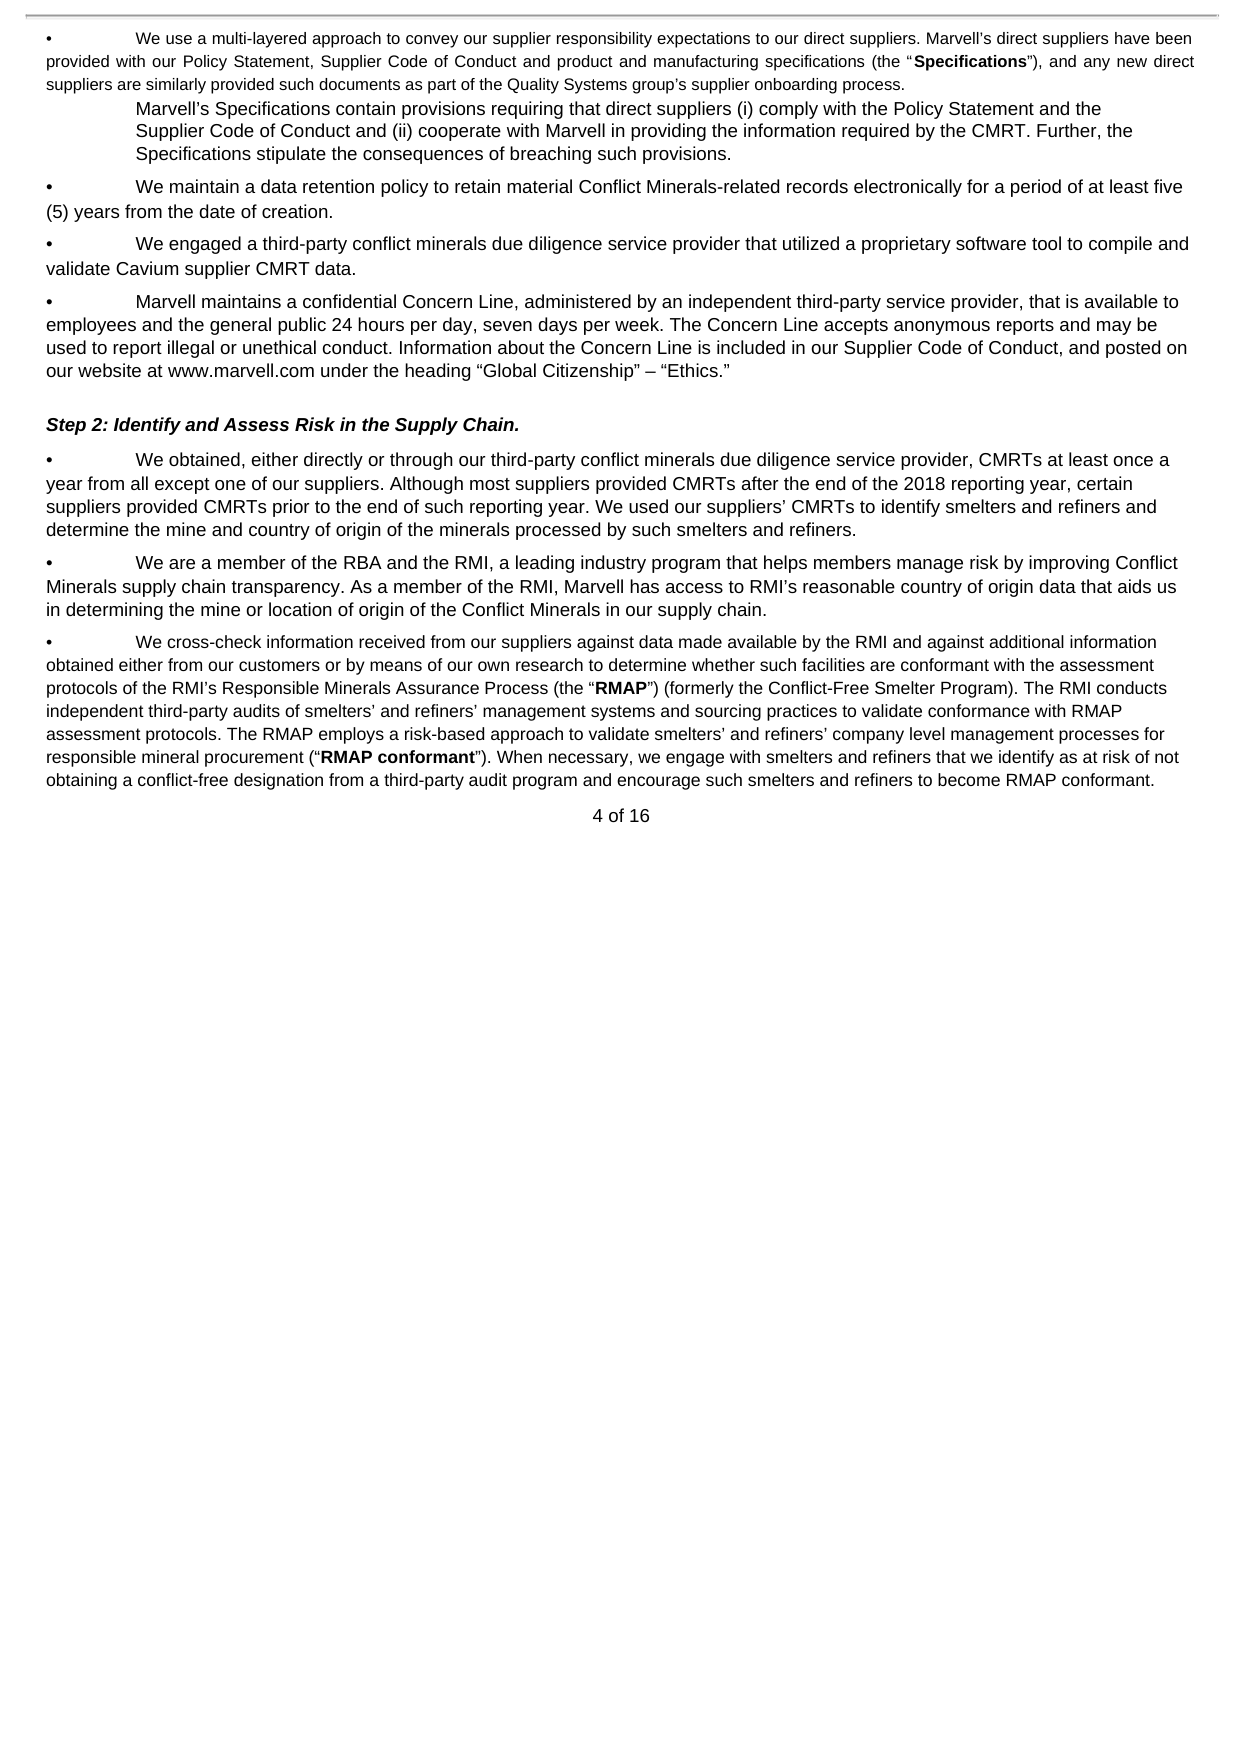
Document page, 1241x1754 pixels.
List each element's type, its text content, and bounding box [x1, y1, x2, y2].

list We obtained, either directly or through our third-party conflict minerals due diligence service provider, CMRTs at least once a year from all except one of our suppliers. Although most suppliers provided CMRTs after the end of the 2018 reporting year, certain suppliers provided CMRTs prior to the end of such reporting year. We used our suppliers’ CMRTs to identify smelters and refiners and determine the mine and country of origin of the minerals processed by such smelters and refiners. [46, 449, 1194, 541]
text 4 of 16 [46, 804, 1196, 826]
picture [23, 14, 1220, 21]
text Marvell’s Specifications contain provisions requiring that direct suppliers (i) comply with the Policy Statement and the Supplier Code of Conduct and (ii) cooperate with Marvell in providing the information required by the CMRT. Further, the Specifications stipulate the consequences of breaching such provisions. [135, 97, 1161, 164]
list We cross-check information received from our suppliers against data made available by the RMI and against additional information obtained either from our customers or by means of our own research to determine whether such facilities are conformant with the assessment protocols of the RMI’s Responsible Minerals Assurance Process (the “RMAP”) (formerly the Conflict-Free Smelter Program). The RMI conducts independent third-party audits of smelters’ and refiners’ management systems and sourcing practices to validate conformance with RMAP assessment protocols. The RMAP employs a risk-based approach to validate smelters’ and refiners’ company level management processes for responsible mineral procurement (“RMAP conformant”). When necessary, we engage with smelters and refiners that we identify as at risk of not obtaining a conflict-free designation from a third-party audit program and encourage such smelters and refiners to become RMAP conformant. [46, 632, 1194, 790]
list Marvell maintains a confidential Concern Line, administered by an independent third-party service provider, that is available to employees and the general public 24 hours per day, seven days per week. The Concern Line accepts anonymous reports and may be used to report illegal or unethical conduct. Information about the Concern Line is included in our Supplier Code of Conduct, and posted on our website at www.marvell.com under the heading “Global Citizenship” – “Ethics.” [46, 290, 1194, 382]
list We use a multi-layered approach to convey our supplier responsibility expectations to our direct suppliers. Marvell’s direct suppliers have been provided with our Policy Statement, Supplier Code of Conduct and product and manufacturing specifications (the “Specifications”), and any new direct suppliers are similarly provided such documents as part of the Quality Systems group’s supplier onboarding process. [46, 28, 1194, 93]
list We are a member of the RBA and the RMI, a leading industry program that helps members manage risk by improving Conflict Minerals supply chain transparency. As a member of the RMI, Marvell has access to RMI’s reasonable country of origin data that aids us in determining the mine or location of origin of the Conflict Minerals in our supply chain. [46, 552, 1194, 621]
text Step 2: Identify and Assess Risk in the Supply Chain. [46, 414, 1194, 436]
list We maintain a data retention policy to retain material Conflict Minerals-related records electronically for a period of at least five (5) years from the date of creation. [46, 176, 1194, 222]
list We engaged a third-party conflict minerals due diligence service provider that utilized a proprietary software tool to compile and validate Cavium supplier CMRT data. [46, 233, 1194, 279]
